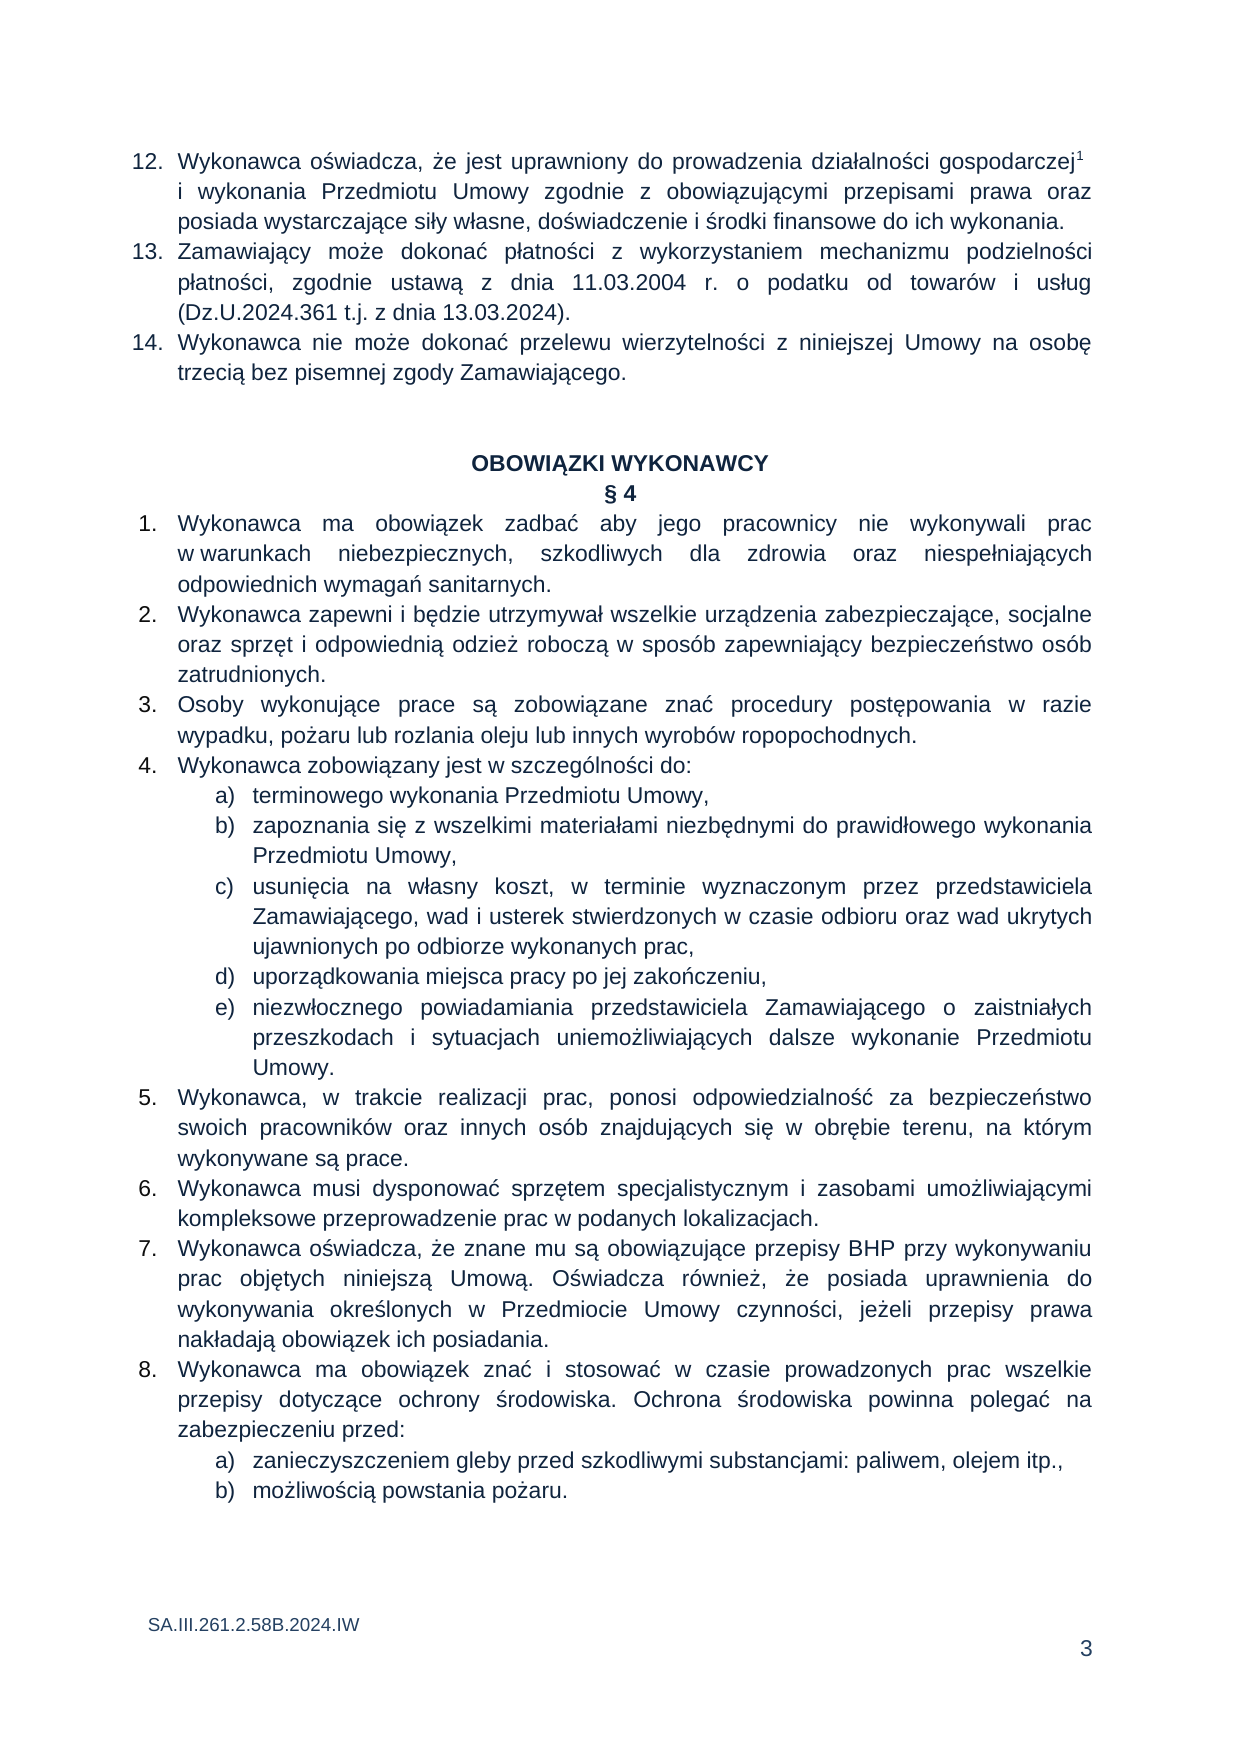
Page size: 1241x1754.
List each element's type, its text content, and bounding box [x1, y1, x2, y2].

list Wykonawca musi dysponować sprzętem specjalistycznym i zasobami umożliwiającymi kompleksowe przeprowadzenie prac w podanych lokalizacjach. [148, 1175, 1093, 1231]
list Wykonawca ma obowiązek znać i stosować w czasie prowadzonych prac wszelkie przepisy dotyczące ochrony środowiska. Ochrona środowiska powinna polegać na zabezpieczeniu przed: [148, 1356, 1093, 1443]
list zanieczyszczeniem gleby przed szkodliwymi substancjami: paliwem, olejem itp., [215, 1447, 1093, 1473]
list Wykonawca zobowiązany jest w szczególności do: [148, 752, 1093, 778]
list Wykonawca zapewni i będzie utrzymywał wszelkie urządzenia zabezpieczające, socjalne oraz sprzęt i odpowiednią odzież roboczą w sposób zapewniający bezpieczeństwo osób zatrudnionych. [148, 601, 1093, 687]
text OBOWIĄZKI WYKONAWCY [148, 450, 1093, 476]
list Wykonawca nie może dokonać przelewu wierzytelności z niniejszej Umowy na osobę trzecią bez pisemnej zgody Zamawiającego. [148, 329, 1093, 385]
list Wykonawca oświadcza, że jest uprawniony do prowadzenia działalności gospodarczej1 i wykonania Przedmiotu Umowy zgodnie z obowiązującymi przepisami prawa oraz posiada wystarczające siły własne, doświadczenie i środki finansowe do ich wykonania. [148, 148, 1093, 234]
list możliwością powstania pożaru. [215, 1477, 1093, 1503]
list usunięcia na własny koszt, w terminie wyznaczonym przez przedstawiciela Zamawiającego, wad i usterek stwierdzonych w czasie odbioru oraz wad ukrytych ujawnionych po odbiorze wykonanych prac, [215, 873, 1093, 959]
list Wykonawca, w trakcie realizacji prac, ponosi odpowiedzialność za bezpieczeństwo swoich pracowników oraz innych osób znajdujących się w obrębie terenu, na którym wykonywane są prace. [148, 1084, 1093, 1171]
list niezwłocznego powiadamiania przedstawiciela Zamawiającego o zaistniałych przeszkodach i sytuacjach uniemożliwiających dalsze wykonanie Przedmiotu Umowy. [215, 993, 1093, 1080]
list Osoby wykonujące prace są zobowiązane znać procedury postępowania w razie wypadku, pożaru lub rozlania oleju lub innych wyrobów ropopochodnych. [148, 691, 1093, 748]
text § 4 [148, 480, 1093, 506]
list uporządkowania miejsca pracy po jej zakończeniu, [215, 963, 1093, 989]
list Wykonawca oświadcza, że znane mu są obowiązujące przepisy BHP przy wykonywaniu prac objętych niniejszą Umową. Oświadcza również, że posiada uprawnienia do wykonywania określonych w Przedmiocie Umowy czynności, jeżeli przepisy prawa nakładają obowiązek ich posiadania. [148, 1235, 1093, 1352]
list terminowego wykonania Przedmiotu Umowy, [215, 782, 1093, 808]
list Wykonawca ma obowiązek zadbać aby jego pracownicy nie wykonywali prac w warunkach niebezpiecznych, szkodliwych dla zdrowia oraz niespełniających odpowiednich wymagań sanitarnych. [148, 510, 1093, 597]
list Zamawiający może dokonać płatności z wykorzystaniem mechanizmu podzielności płatności, zgodnie ustawą z dnia 11.03.2004 r. o podatku od towarów i usług (Dz.U.2024.361 t.j. z dnia 13.03.2024). [148, 238, 1093, 325]
list zapoznania się z wszelkimi materiałami niezbędnymi do prawidłowego wykonania Przedmiotu Umowy, [215, 812, 1093, 869]
